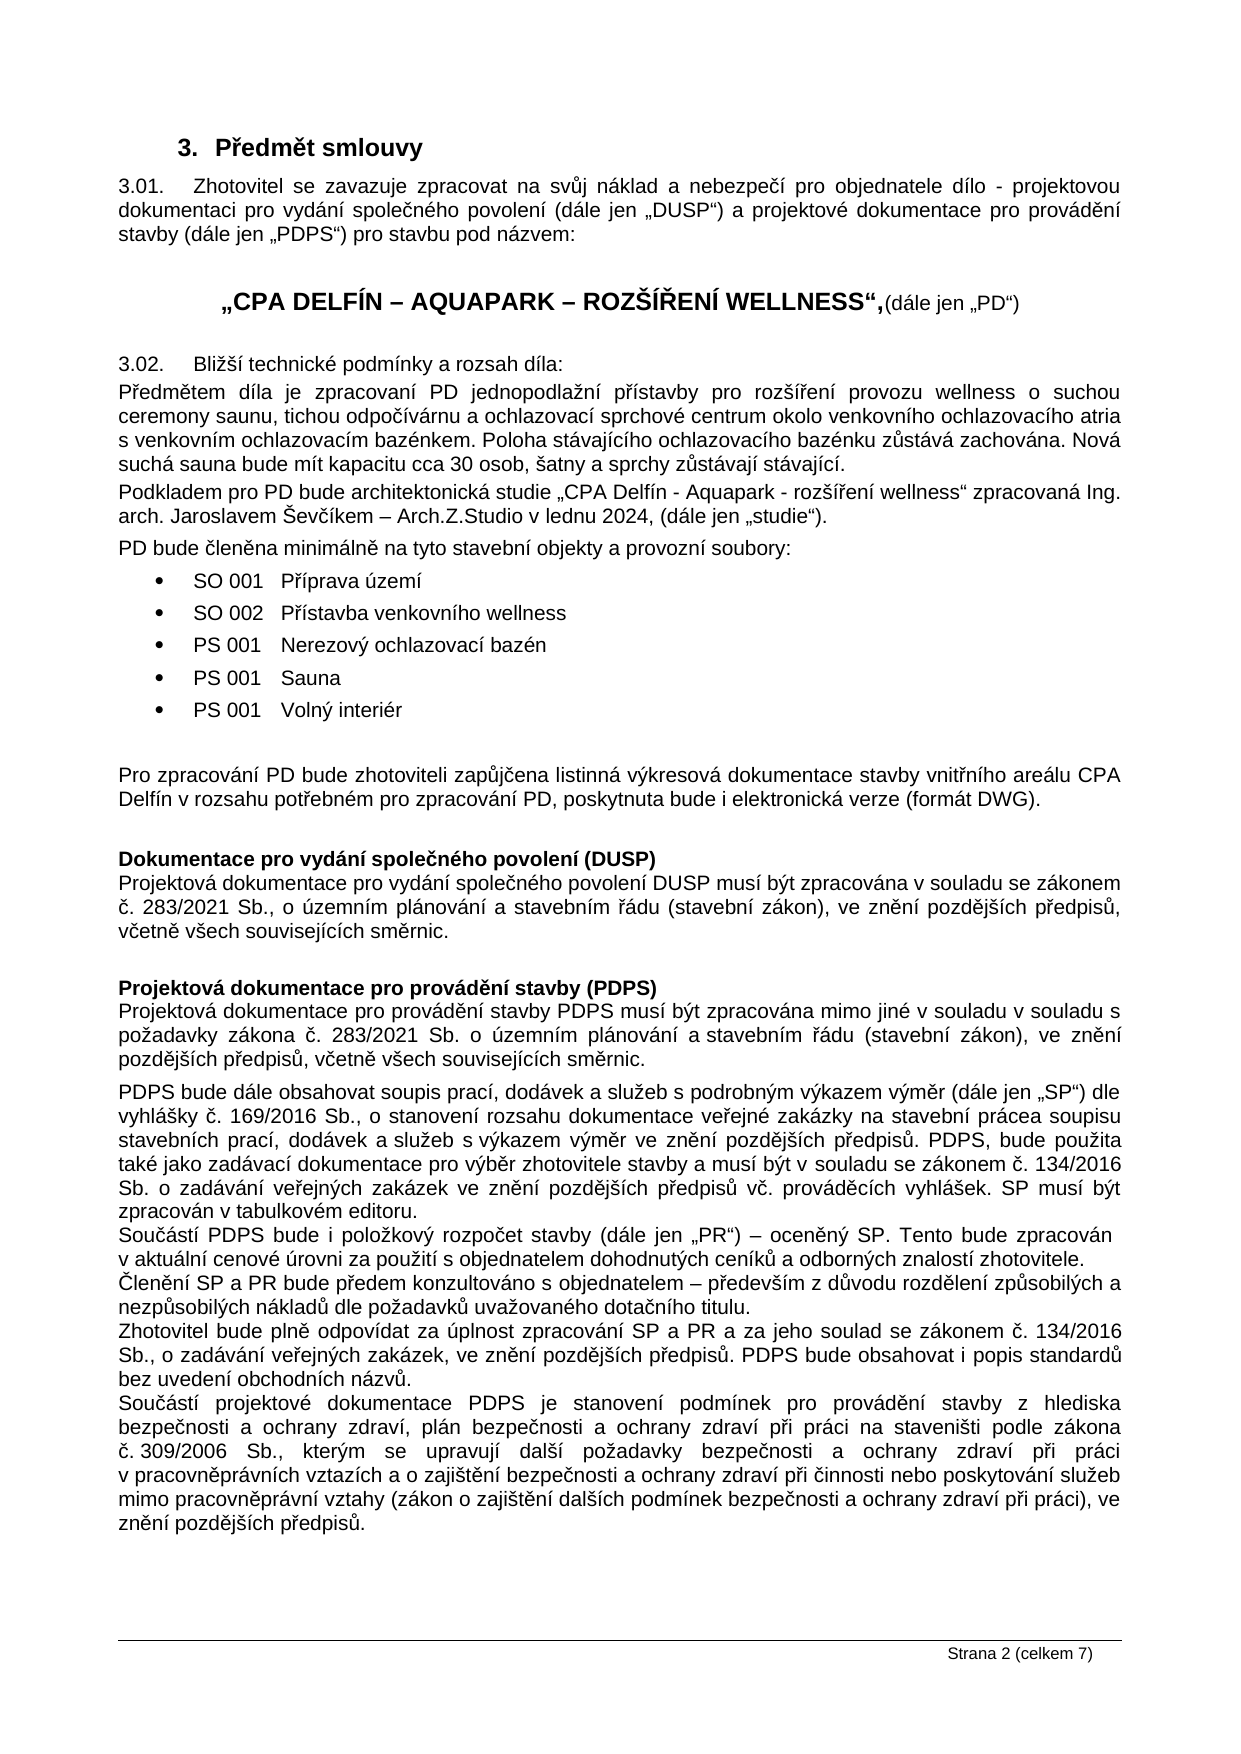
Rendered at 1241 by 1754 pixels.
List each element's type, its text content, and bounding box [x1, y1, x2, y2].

text Předmětem díla je zpracovaní PD jednopodlažní přístavby pro rozšíření provozu wellness o suchou ceremony saunu, tichou odpočívárnu a ochlazovací sprchové centrum okolo venkovního ochlazovacího atria s venkovním ochlazovacím bazénkem. Poloha stávajícího ochlazovacího bazénku zůstává zachována. Nová suchá sauna bude mít kapacitu cca 30 osob, šatny a sprchy zůstávají stávající. [118, 380, 1122, 476]
text Členění SP a PR bude předem konzultováno s objednatelem – především z důvodu rozdělení způsobilých a nezpůsobilých nákladů dle požadavků uvažovaného dotačního titulu. [118, 1271, 1122, 1319]
subtitle Zhotovitel se zavazuje zpracovat na svůj náklad a nebezpečí pro objednatele dílo - projektovou dokumentaci pro vydání společného povolení (dále jen „DUSP“) a projektové dokumentace pro provádění stavby (dále jen „PDPS“) pro stavbu pod názvem: [118, 174, 1122, 246]
text Dokumentace pro vydání společného povolení (DUSP) [118, 847, 1122, 871]
text Projektová dokumentace pro vydání společného povolení DUSP musí být zpracována v souladu se zákonem č. 283/2021 Sb., o územním plánování a stavebním řádu (stavební zákon), ve znění pozdějších předpisů, včetně všech souvisejících směrnic. [118, 871, 1122, 943]
list PS 001 Sauna [156, 666, 1122, 690]
list SO 002 Přístavba venkovního wellness [156, 601, 1122, 625]
text PD bude členěna minimálně na tyto stavební objekty a provozní soubory: [118, 536, 1122, 560]
text PDPS bude dále obsahovat soupis prací, dodávek a služeb s podrobným výkazem výměr (dále jen „SP“) dle vyhlášky č. 169/2016 Sb., o stanovení rozsahu dokumentace veřejné zakázky na stavební prácea soupisu stavebních prací, dodávek a služeb s výkazem výměr ve znění pozdějších předpisů. PDPS, bude použita také jako zadávací dokumentace pro výběr zhotovitele stavby a musí být v souladu se zákonem č. 134/2016 Sb. o zadávání veřejných zakázek ve znění pozdějších předpisů vč. prováděcích vyhlášek. SP musí být zpracován v tabulkovém editoru. [118, 1079, 1122, 1223]
text Projektová dokumentace pro provádění stavby PDPS musí být zpracována mimo jiné v souladu v souladu s požadavky zákona č. 283/2021 Sb. o územním plánování a stavebním řádu (stavební zákon), ve znění pozdějších předpisů, včetně všech souvisejících směrnic. [118, 999, 1122, 1071]
subtitle Předmět smlouvy [177, 133, 1122, 162]
text Pro zpracování PD bude zhotoviteli zapůjčena listinná výkresová dokumentace stavby vnitřního areálu CPA Delfín v rozsahu potřebném pro zpracování PD, poskytnuta bude i elektronická verze (formát DWG). [118, 763, 1122, 811]
text Zhotovitel bude plně odpovídat za úplnost zpracování SP a PR a za jeho soulad se zákonem č. 134/2016 Sb., o zadávání veřejných zakázek, ve znění pozdějších předpisů. PDPS bude obsahovat i popis standardů bez uvedení obchodních názvů. [118, 1319, 1122, 1391]
text Podkladem pro PD bude architektonická studie „CPA Delfín - Aquapark - rozšíření wellness“ zpracovaná Ing. arch. Jaroslavem Ševčíkem – Arch.Z.Studio v lednu 2024, (dále jen „studie“). [118, 480, 1122, 528]
text Součástí projektové dokumentace PDPS je stanovení podmínek pro provádění stavby z hlediska bezpečnosti a ochrany zdraví, plán bezpečnosti a ochrany zdraví při práci na staveništi podle zákona č. 309/2006 Sb., kterým se upravují další požadavky bezpečnosti a ochrany zdraví při práci v pracovněprávních vztazích a o zajištění bezpečnosti a ochrany zdraví při činnosti nebo poskytování služeb mimo pracovněprávní vztahy (zákon o zajištění dalších podmínek bezpečnosti a ochrany zdraví při práci), ve znění pozdějších předpisů. [118, 1391, 1122, 1535]
subtitle „CPA DELFÍN – AQUAPARK – ROZŠÍŘENÍ WELLNESS“,(dále jen „PD“) [118, 287, 1122, 315]
list SO 001 Příprava území [156, 568, 1122, 593]
list PS 001 Volný interiér [156, 698, 1122, 722]
list PS 001 Nerezový ochlazovací bazén [156, 633, 1122, 657]
text Součástí PDPS bude i položkový rozpočet stavby (dále jen „PR“) – oceněný SP. Tento bude zpracován v aktuální cenové úrovni za použití s objednatelem dohodnutých ceníků a odborných znalostí zhotovitele. [118, 1223, 1122, 1271]
subtitle Bližší technické podmínky a rozsah díla: [118, 352, 1122, 376]
text Projektová dokumentace pro provádění stavby (PDPS) [118, 975, 1122, 999]
